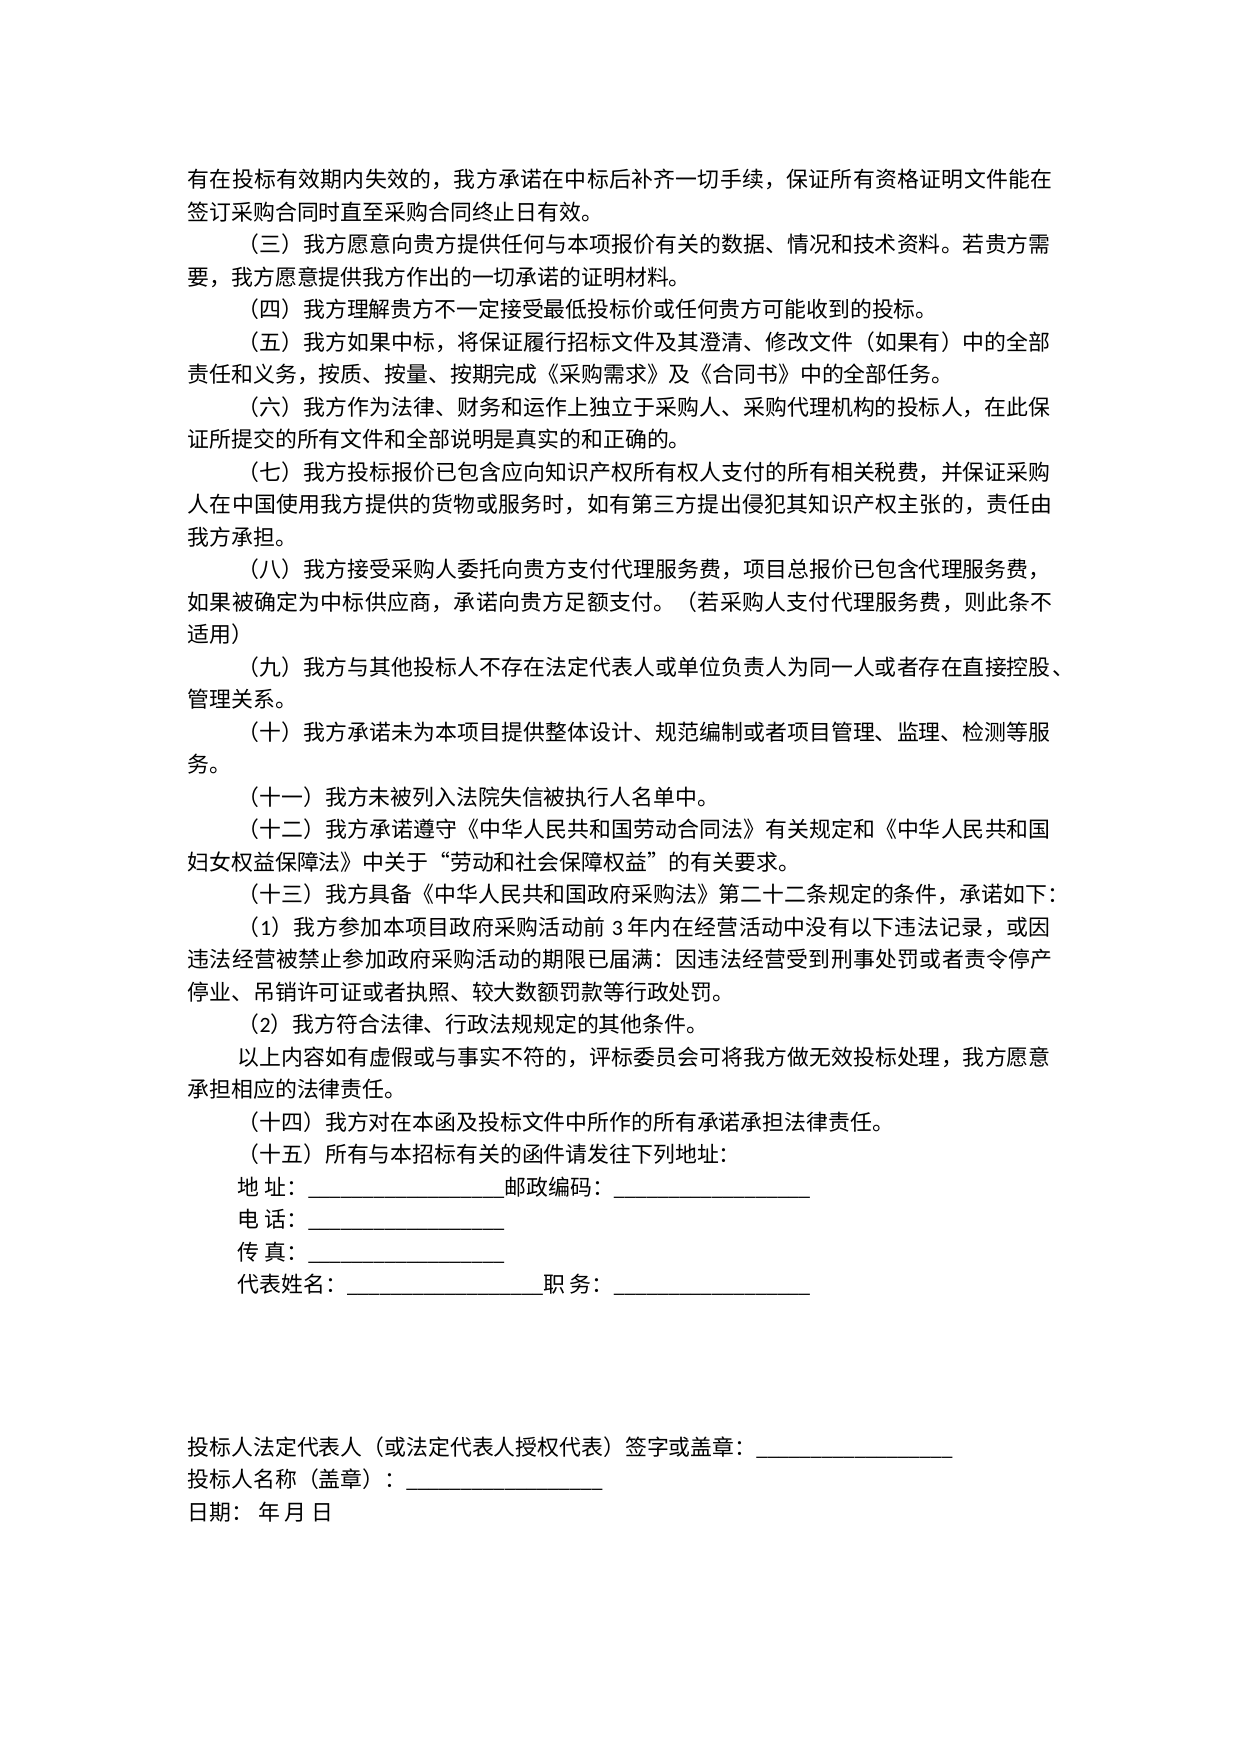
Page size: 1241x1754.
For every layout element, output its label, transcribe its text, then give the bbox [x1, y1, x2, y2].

text 投标人名称（盖章）：__________________ [187, 1462, 1053, 1494]
text 传 真：__________________ [187, 1234, 1053, 1267]
text （六）我方作为法律、财务和运作上独立于采购人、采购代理机构的投标人，在此保证所提交的所有文件和全部说明是真实的和正确的。 [187, 389, 1053, 454]
text （十二）我方承诺遵守《中华人民共和国劳动合同法》有关规定和《中华人民共和国妇女权益保障法》中关于“劳动和社会保障权益”的有关要求。 [187, 812, 1053, 877]
text （十三）我方具备《中华人民共和国政府采购法》第二十二条规定的条件，承诺如下： [187, 877, 1053, 909]
text 日期： 年 月 日 [187, 1494, 1053, 1527]
text （十一）我方未被列入法院失信被执行人名单中。 [187, 779, 1053, 812]
text （七）我方投标报价已包含应向知识产权所有权人支付的所有相关税费，并保证采购人在中国使用我方提供的货物或服务时，如有第三方提出侵犯其知识产权主张的，责任由我方承担。 [187, 454, 1053, 552]
text （2）我方符合法律、行政法规规定的其他条件。 [187, 1007, 1053, 1039]
text （十）我方承诺未为本项目提供整体设计、规范编制或者项目管理、监理、检测等服务。 [187, 714, 1053, 779]
text （十四）我方对在本函及投标文件中所作的所有承诺承担法律责任。 [187, 1104, 1053, 1137]
text （十五）所有与本招标有关的函件请发往下列地址： [187, 1137, 1053, 1169]
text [187, 162, 1053, 227]
text （1）我方参加本项目政府采购活动前3年内在经营活动中没有以下违法记录，或因违法经营被禁止参加政府采购活动的期限已届满：因违法经营受到刑事处罚或者责令停产停业、吊销许可证或者执照、较大数额罚款等行政处罚。 [187, 909, 1053, 1007]
text 代表姓名：__________________职 务：__________________ [187, 1267, 1053, 1299]
text 电 话：__________________ [187, 1202, 1053, 1234]
text 地 址：__________________邮政编码：__________________ [187, 1169, 1053, 1202]
text （九）我方与其他投标人不存在法定代表人或单位负责人为同一人或者存在直接控股、管理关系。 [187, 649, 1053, 714]
text 以上内容如有虚假或与事实不符的，评标委员会可将我方做无效投标处理，我方愿意承担相应的法律责任。 [187, 1039, 1053, 1104]
text 投标人法定代表人（或法定代表人授权代表）签字或盖章：__________________ [187, 1429, 1053, 1462]
text （八）我方接受采购人委托向贵方支付代理服务费，项目总报价已包含代理服务费，如果被确定为中标供应商，承诺向贵方足额支付。（若采购人支付代理服务费，则此条不适用） [187, 552, 1053, 649]
text （五）我方如果中标，将保证履行招标文件及其澄清、修改文件（如果有）中的全部责任和义务，按质、按量、按期完成《采购需求》及《合同书》中的全部任务。 [187, 324, 1053, 389]
text （三）我方愿意向贵方提供任何与本项报价有关的数据、情况和技术资料。若贵方需要，我方愿意提供我方作出的一切承诺的证明材料。 [187, 227, 1053, 292]
text （四）我方理解贵方不一定接受最低投标价或任何贵方可能收到的投标。 [187, 292, 1053, 324]
